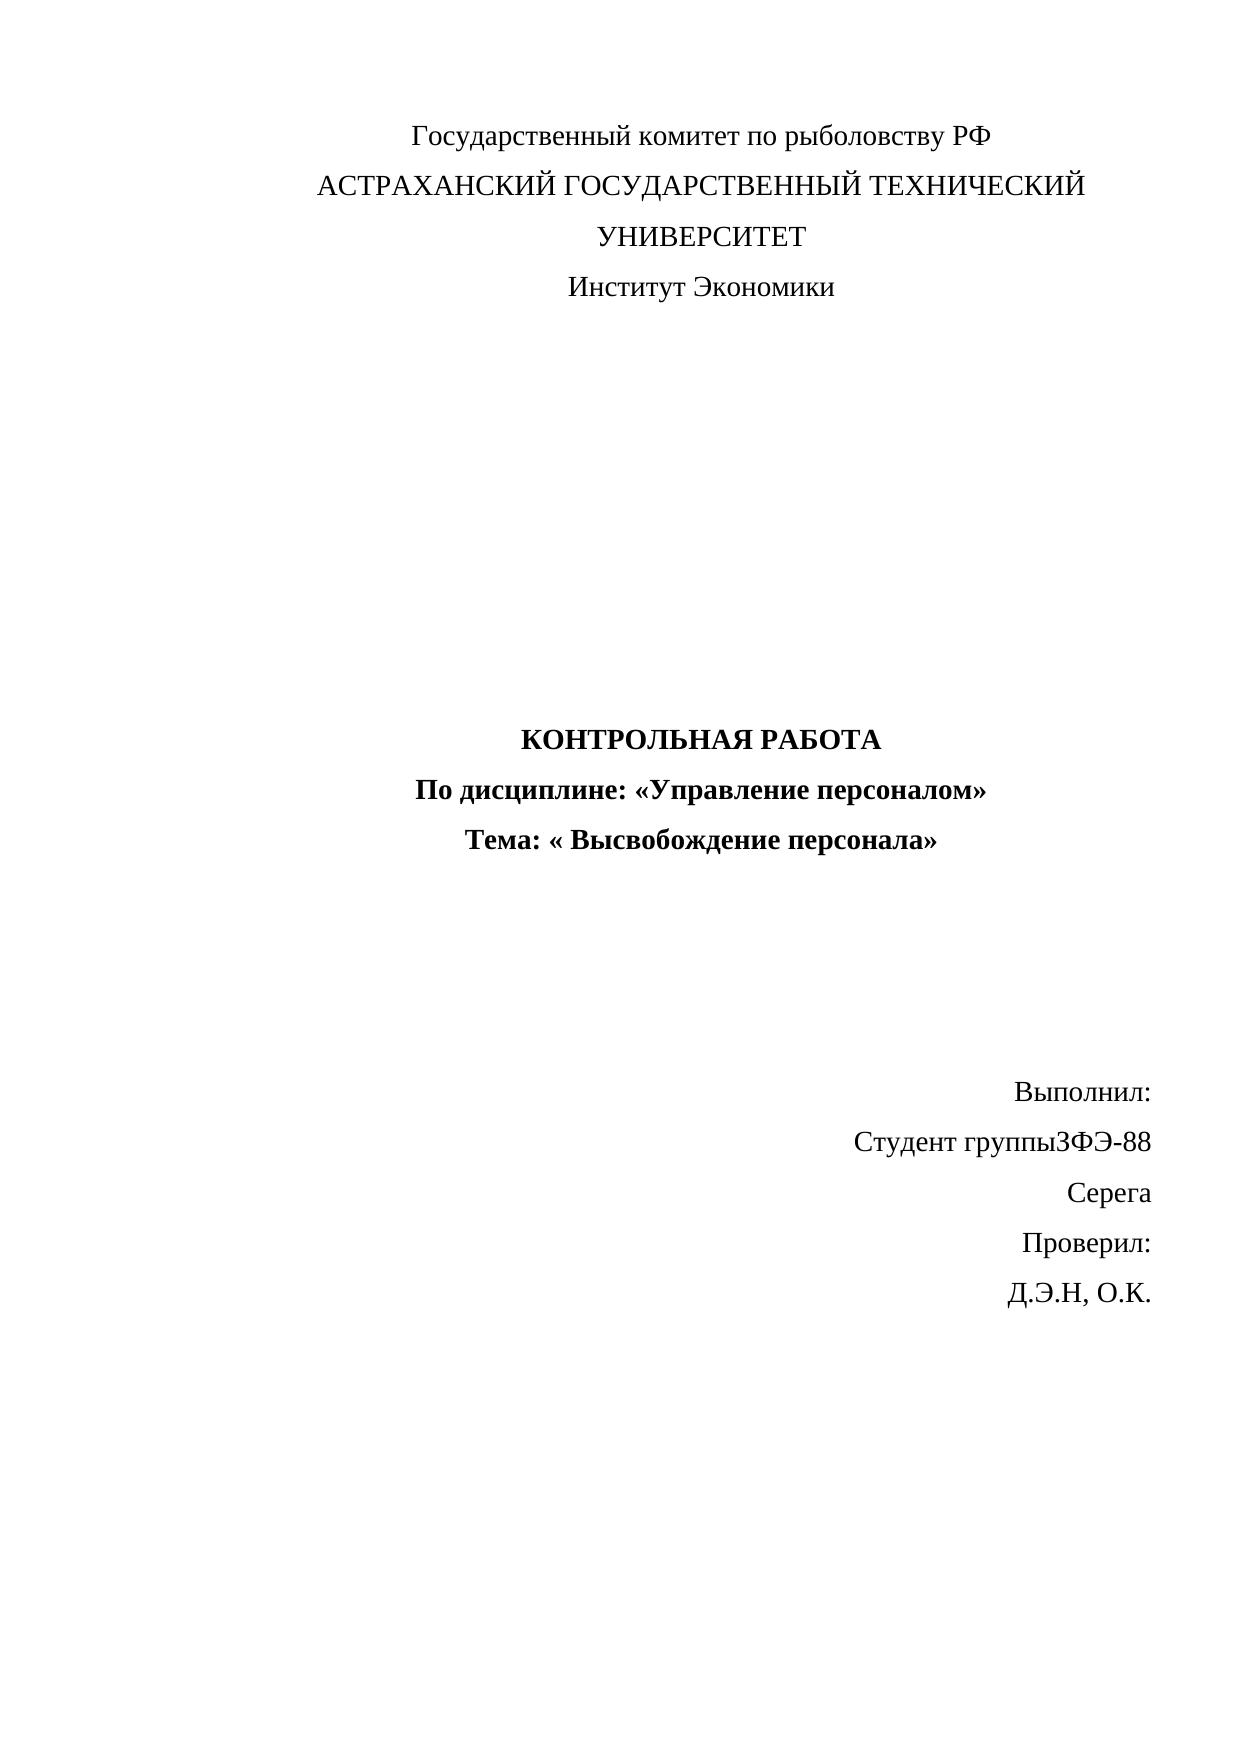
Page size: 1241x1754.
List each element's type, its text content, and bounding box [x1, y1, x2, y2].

text Выполнил: [177, 1074, 1152, 1108]
text АСТРАХАНСКИЙ ГОСУДАРСТВЕННЫЙ ТЕХНИЧЕСКИЙ [177, 168, 1152, 202]
text Государственный комитет по рыболовству РФ [177, 118, 1152, 152]
text УНИВЕРСИТЕТ [177, 219, 1152, 252]
text Институт Экономики [177, 269, 1152, 303]
text Тема: « Высвобождение персонала» [177, 822, 1152, 856]
text По дисциплине: «Управление персоналом» [177, 772, 1152, 806]
text Серега [177, 1175, 1152, 1208]
text КОНТРОЛЬНАЯ РАБОТА [177, 722, 1152, 755]
text Проверил: [177, 1225, 1152, 1258]
text Студент группыЗФЭ-88 [177, 1124, 1152, 1158]
text Д.Э.Н, О.К. [177, 1275, 1152, 1309]
